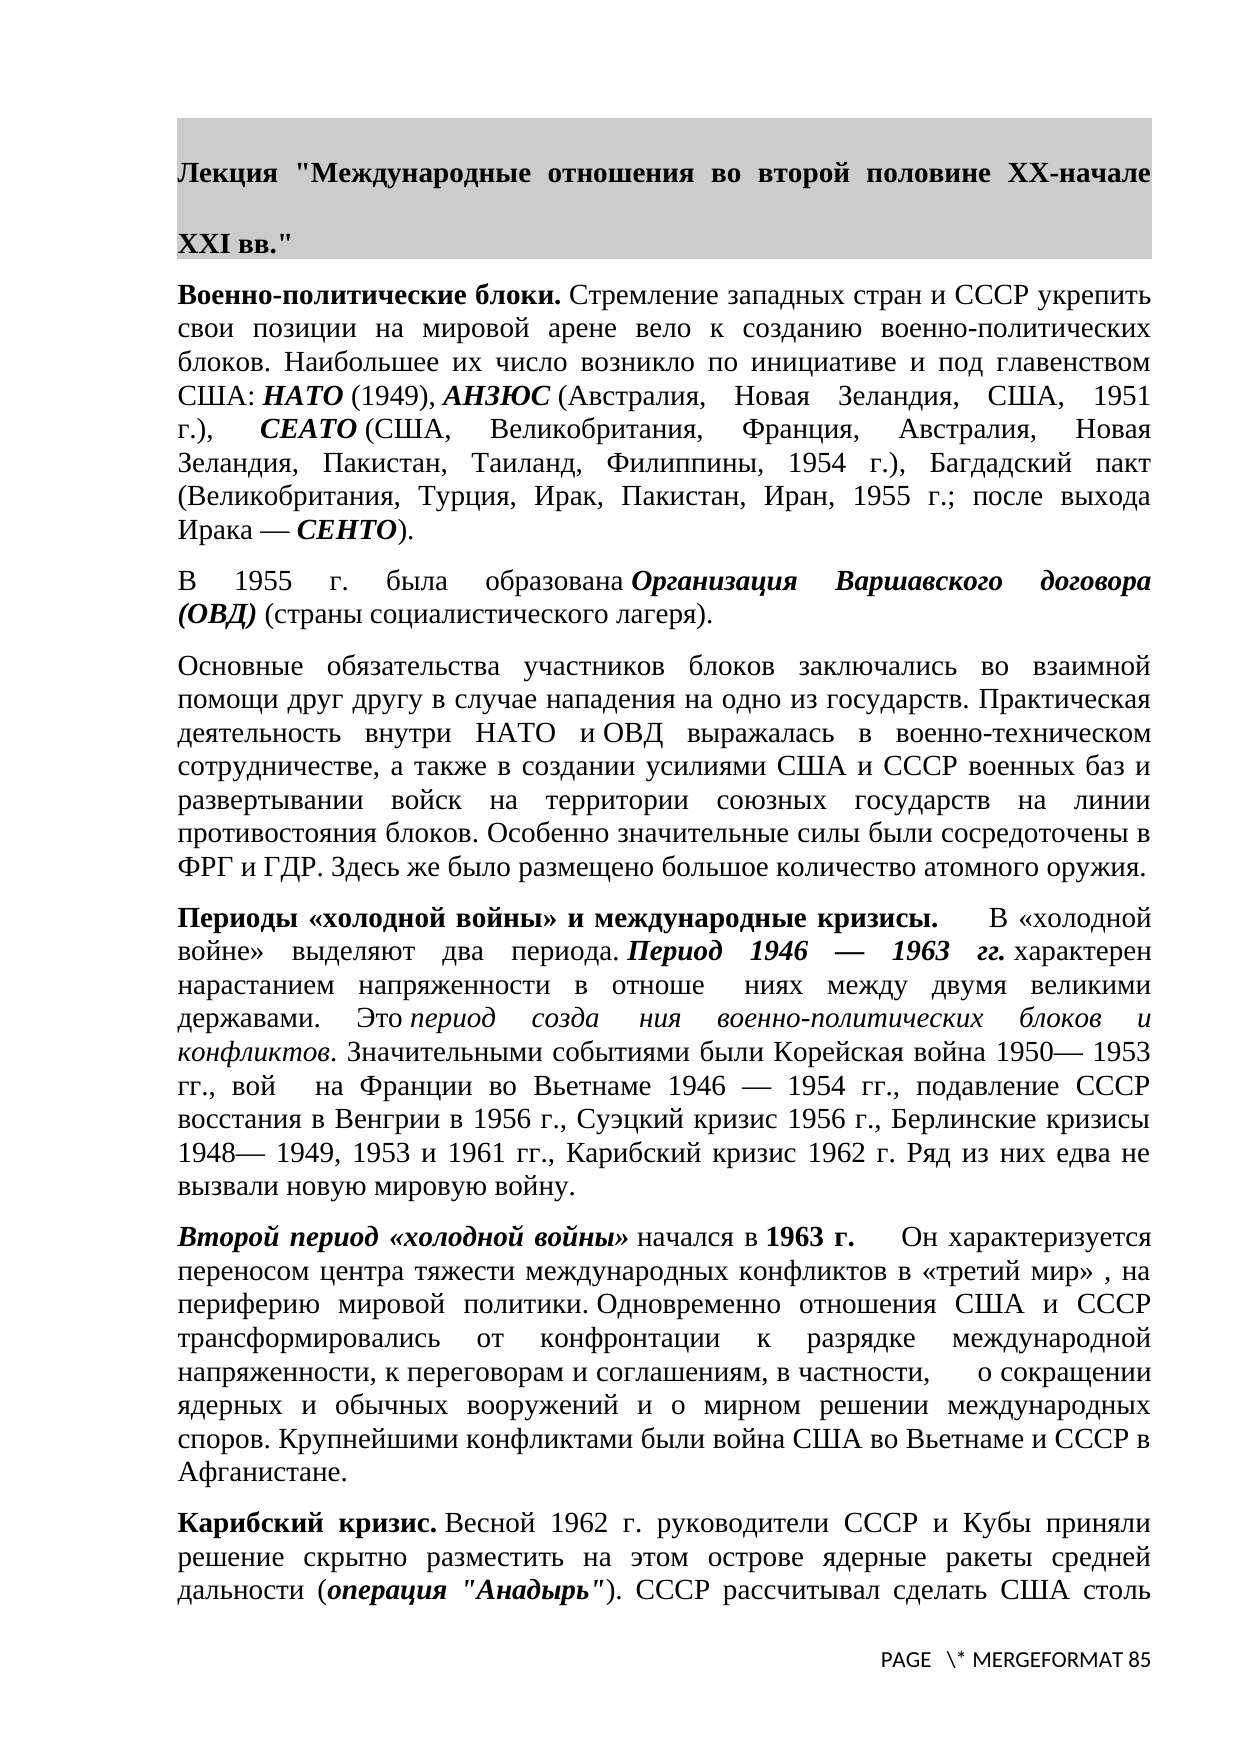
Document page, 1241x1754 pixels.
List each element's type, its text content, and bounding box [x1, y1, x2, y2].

text Второй период «холодной войны» начался в 1963 г. Он характеризуется переносом центра тяжести международных конфликтов в «третий мир» , на периферию мировой политики. Одновременно отношения США и СССР трансформировались от конфронтации к разрядке международной напряженности, к переговорам и соглашениям, в частности, о сокращении ядерных и обычных вооружений и о мирном решении международных споров. Крупнейшими конфликтами были война США во Вьетнаме и СССР в Афганистане. [177, 1219, 1152, 1488]
text Военно-политические блоки. Стремление западных стран и СССР укрепить свои позиции на мировой арене вело к созданию военно-политических блоков. Наибольшее их число возникло по инициативе и под главенством США: НАТО (1949), АНЗЮС (Австралия, Новая Зеландия, США, 1951 г.), СЕАТО (США, Великобритания, Франция, Австралия, Новая Зеландия, Пакистан, Таиланд, Филиппины, 1954 г.), Багдадский пакт (Великобритания, Турция, Ирак, Пакистан, Иран, 1955 г.; после выхода Ирака — СЕНТО). [177, 277, 1152, 545]
text Основные обязательства участников блоков заключались во взаимной помощи друг другу в случае нападения на одно из государств. Практическая деятельность внутри НАТО и ОВД выражалась в военно-техническом сотрудничестве, а также в создании усилиями США и СССР военных баз и развертывании войск на территории союзных государств на линии противостояния блоков. Особенно значительные силы были сосредоточены в ФРГ и ГДР. Здесь же было размещено большое количество атомного оружия. [177, 648, 1152, 882]
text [177, 1505, 1152, 1606]
text В 1955 г. была образована Организация Варшавского договора (ОВД) (страны социалистического лагеря). [177, 563, 1152, 630]
subtitle Лекция "Международные отношения во второй половине XX-начале XXI вв." [177, 118, 1152, 259]
text Периоды «холодной войны» и международные кризисы. В «холодной войне» выделяют два периода. Период 1946 — 1963 гг. характерен нарастанием напряженности в отношениях между двумя великими державами. Это период создания военно-политических блоков и конфликтов. Значительными событиями были Корейская война 1950— 1953 гг., война Франции во Вьетнаме 1946 — 1954 гг., подавление СССР восстания в Венгрии в 1956 г., Суэцкий кризис 1956 г., Берлинские кризисы 1948— 1949, 1953 и 1961 гг., Карибский кризис 1962 г. Ряд из них едва не вызвали новую мировую войну. [177, 900, 1152, 1202]
